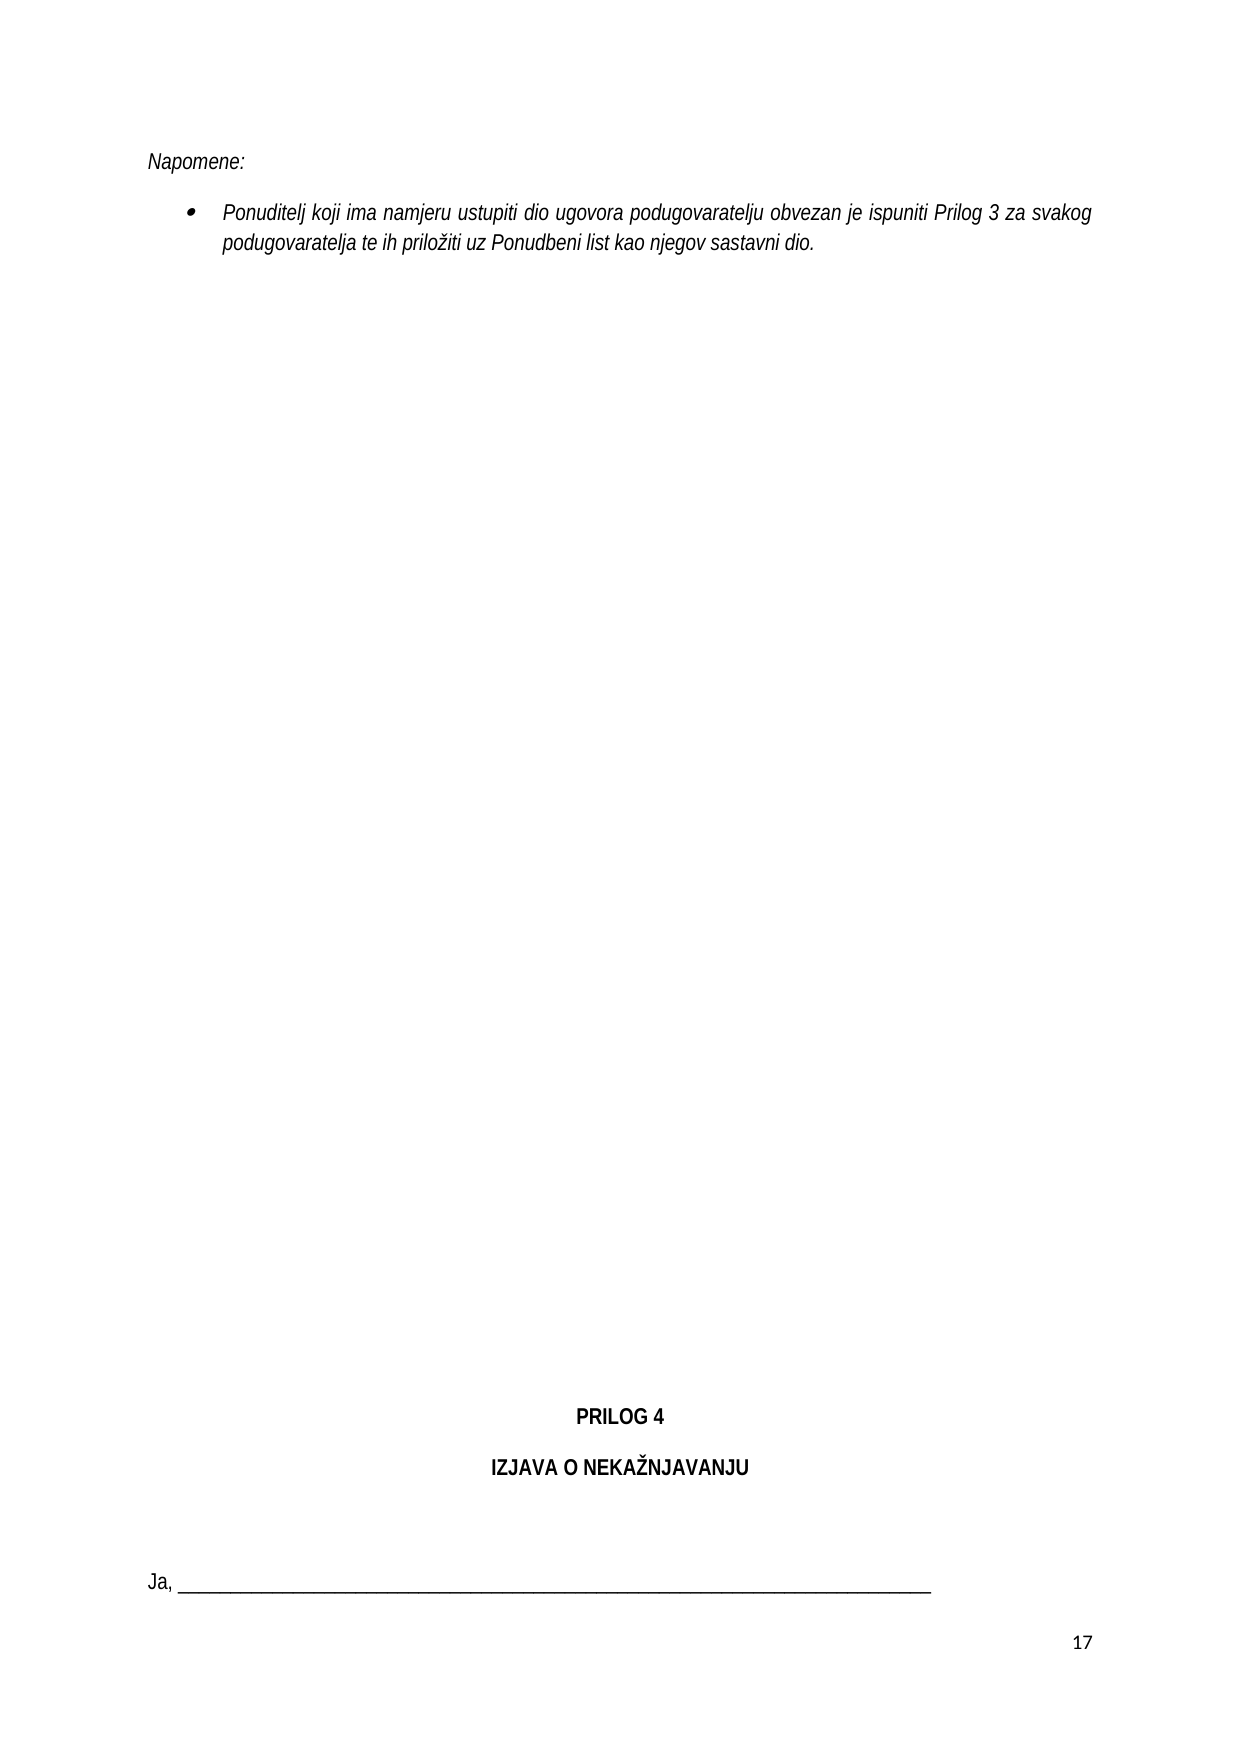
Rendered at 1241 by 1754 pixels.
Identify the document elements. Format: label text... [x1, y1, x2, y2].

text IZJAVA O NEKAŽNJAVANJU [148, 1454, 1093, 1480]
text PRILOG 4 [148, 1403, 1093, 1429]
text Ja, ________________________________________________________________________ [148, 1568, 1137, 1594]
text Napomene: [148, 148, 1093, 174]
list Ponuditelj koji ima namjeru ustupiti dio ugovora podugovaratelju obvezan je ispuniti Prilog 3 za svakog podugovaratelja te ih priložiti uz Ponudbeni list kao njegov sastavni dio. [185, 199, 1093, 255]
